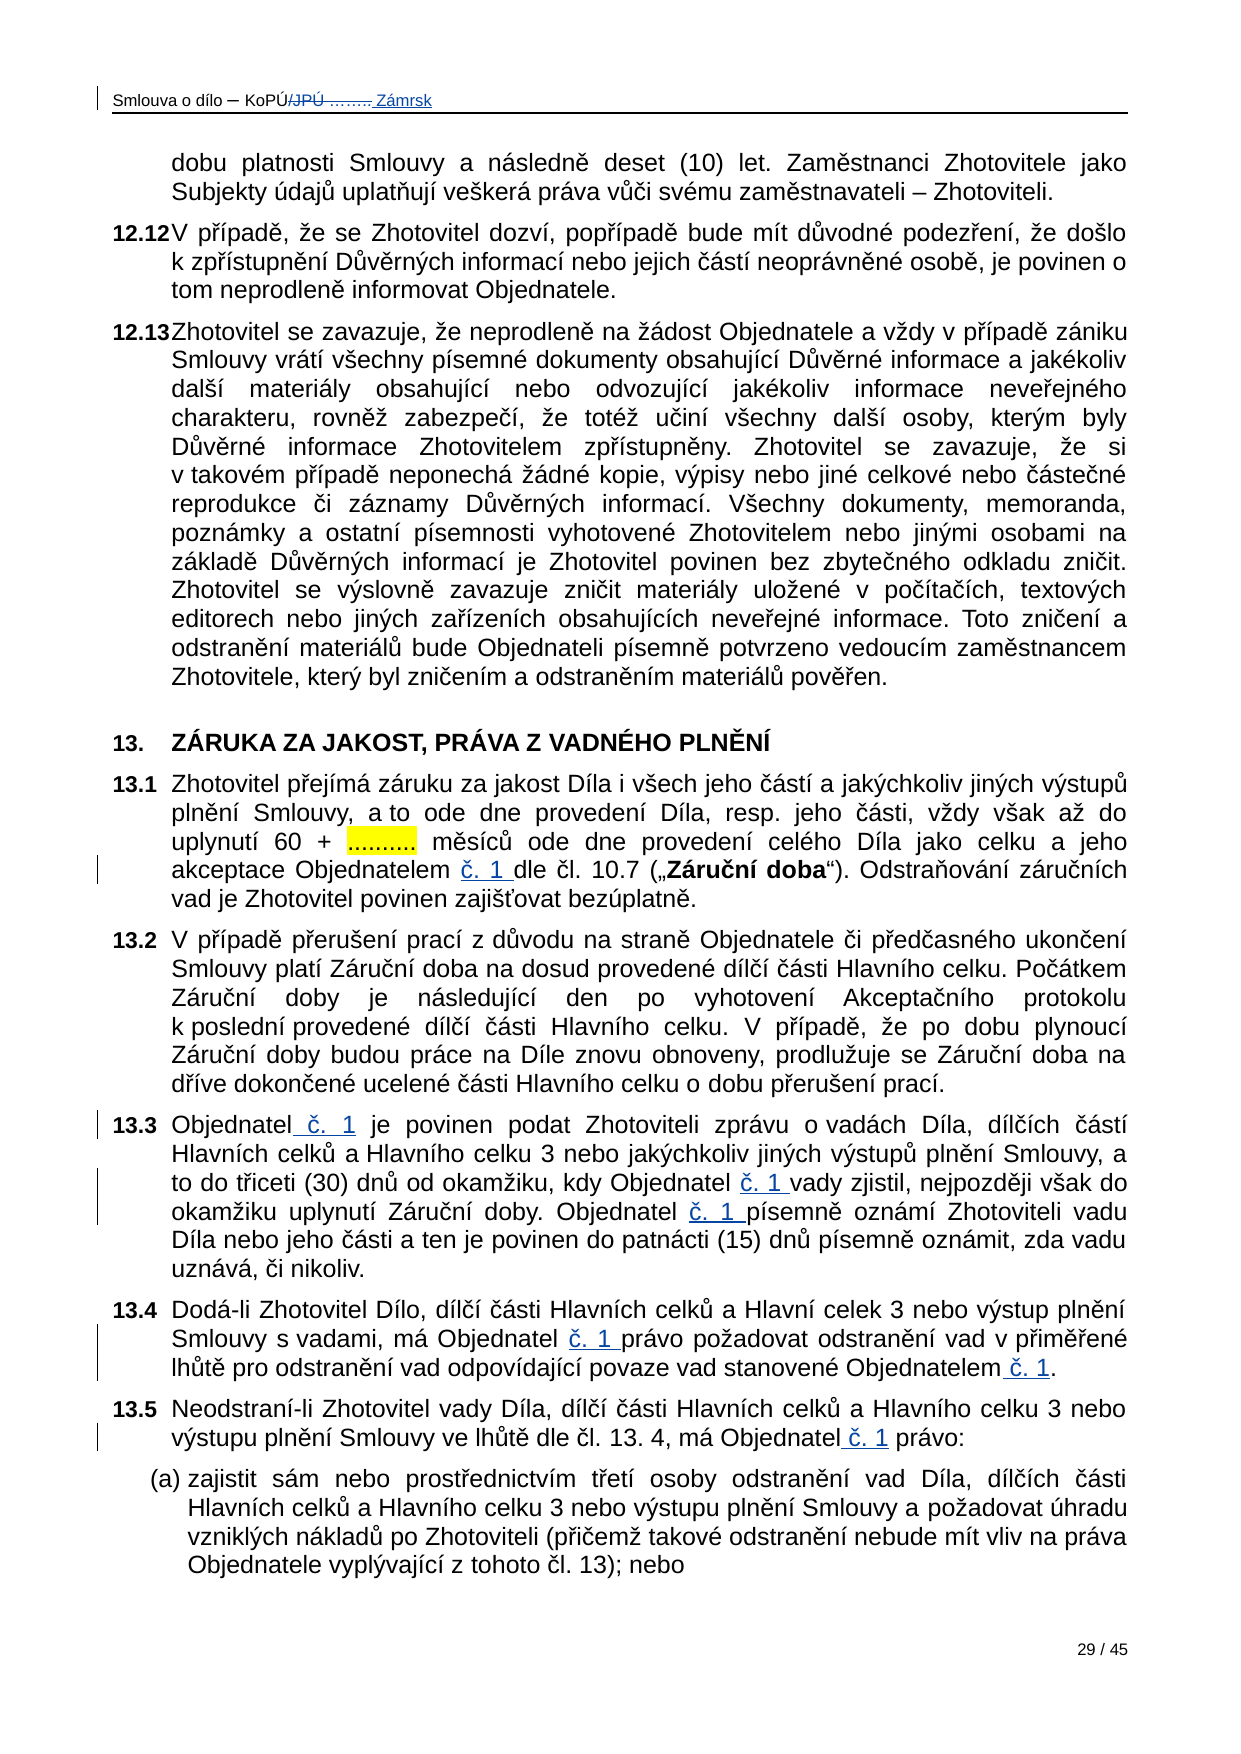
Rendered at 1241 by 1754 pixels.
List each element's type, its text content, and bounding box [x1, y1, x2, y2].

text Objednatel je povinen podat Zhotoviteli zprávu o vadách Díla, dílčích částí Hlavních celků a Hlavního celku 3 nebo jakýchkoliv jiných výstupů plnění Smlouvy, a to do třiceti (30) dnů od okamžiku, kdy Objednatel vady zjistil, nejpozději však do okamžiku uplynutí Záruční doby. Objednatel písemně oznámí Zhotoviteli vadu Díla nebo jeho části a ten je povinen do patnácti (15) dnů písemně oznámit, zda vadu uznává, či nikoliv. [112, 1110, 1128, 1283]
list zajistit sám nebo prostřednictvím třetí osoby odstranění vad Díla, dílčích části Hlavních celků a Hlavního celku 3 nebo výstupu plnění Smlouvy a požadovat úhradu vzniklých nákladů po Zhotoviteli (přičemž takové odstranění nebude mít vliv na práva Objednatele vyplývající z tohoto čl. 13); nebo [150, 1464, 1128, 1579]
text Zhotovitel se zavazuje, že neprodleně na žádost Objednatele a vždy v případě zániku Smlouvy vrátí všechny písemné dokumenty obsahující Důvěrné informace a jakékoliv další materiály obsahující nebo odvozující jakékoliv informace neveřejného charakteru, rovněž zabezpečí, že totéž učiní všechny další osoby, kterým byly Důvěrné informace Zhotovitelem zpřístupněny. Zhotovitel se zavazuje, že si v takovém případě neponechá žádné kopie, výpisy nebo jiné celkové nebo částečné reprodukce či záznamy Důvěrných informací. Všechny dokumenty, memoranda, poznámky a ostatní písemnosti vyhotovené Zhotovitelem nebo jinými osobami na základě Důvěrných informací je Zhotovitel povinen bez zbytečného odkladu zničit. Zhotovitel se výslovně zavazuje zničit materiály uložené v počítačích, textových editorech nebo jiných zařízeních obsahujících neveřejné informace. Toto zničení a odstranění materiálů bude Objednateli písemně potvrzeno vedoucím zaměstnancem Zhotovitele, který byl zničením a odstraněním materiálů pověřen. [112, 316, 1128, 690]
text Záruka za jakost, práva z vadného plnění [112, 728, 1128, 756]
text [112, 148, 1128, 205]
text Zhotovitel přejímá záruku za jakost Díla i všech jeho částí a jakýchkoliv jiných výstupů plnění Smlouvy, a to ode dne provedení Díla, resp. jeho části, vždy však až do uplynutí 60 + .......... měsíců ode dne provedení celého Díla jako celku a jeho akceptace Objednatelem dle čl. 10.7 („Záruční doba“). Odstraňování záručních vad je Zhotovitel povinen zajišťovat bezúplatně. [112, 769, 1128, 913]
text V případě, že se Zhotovitel dozví, popřípadě bude mít důvodné podezření, že došlo k zpřístupnění Důvěrných informací nebo jejich částí neoprávněné osobě, je povinen o tom neprodleně informovat Objednatele. [112, 218, 1128, 304]
text V případě přerušení prací z důvodu na straně Objednatele či předčasného ukončení Smlouvy platí Záruční doba na dosud provedené dílčí části Hlavního celku. Počátkem Záruční doby je následující den po vyhotovení Akceptačního protokolu k poslední provedené dílčí části Hlavního celku. V případě, že po dobu plynoucí Záruční doby budou práce na Díle znovu obnoveny, prodlužuje se Záruční doba na dříve dokončené ucelené části Hlavního celku o dobu přerušení prací. [112, 925, 1128, 1098]
text Neodstraní-li Zhotovitel vady Díla, dílčí části Hlavních celků a Hlavního celku 3 nebo výstupu plnění Smlouvy ve lhůtě dle čl. 13. 4, má Objednatel právo: [112, 1394, 1128, 1451]
text Dodá-li Zhotovitel Dílo, dílčí části Hlavních celků a Hlavní celek 3 nebo výstup plnění Smlouvy s vadami, má Objednatel právo požadovat odstranění vad v přiměřené lhůtě pro odstranění vad odpovídající povaze vad stanovené Objednatelem. [112, 1295, 1128, 1381]
